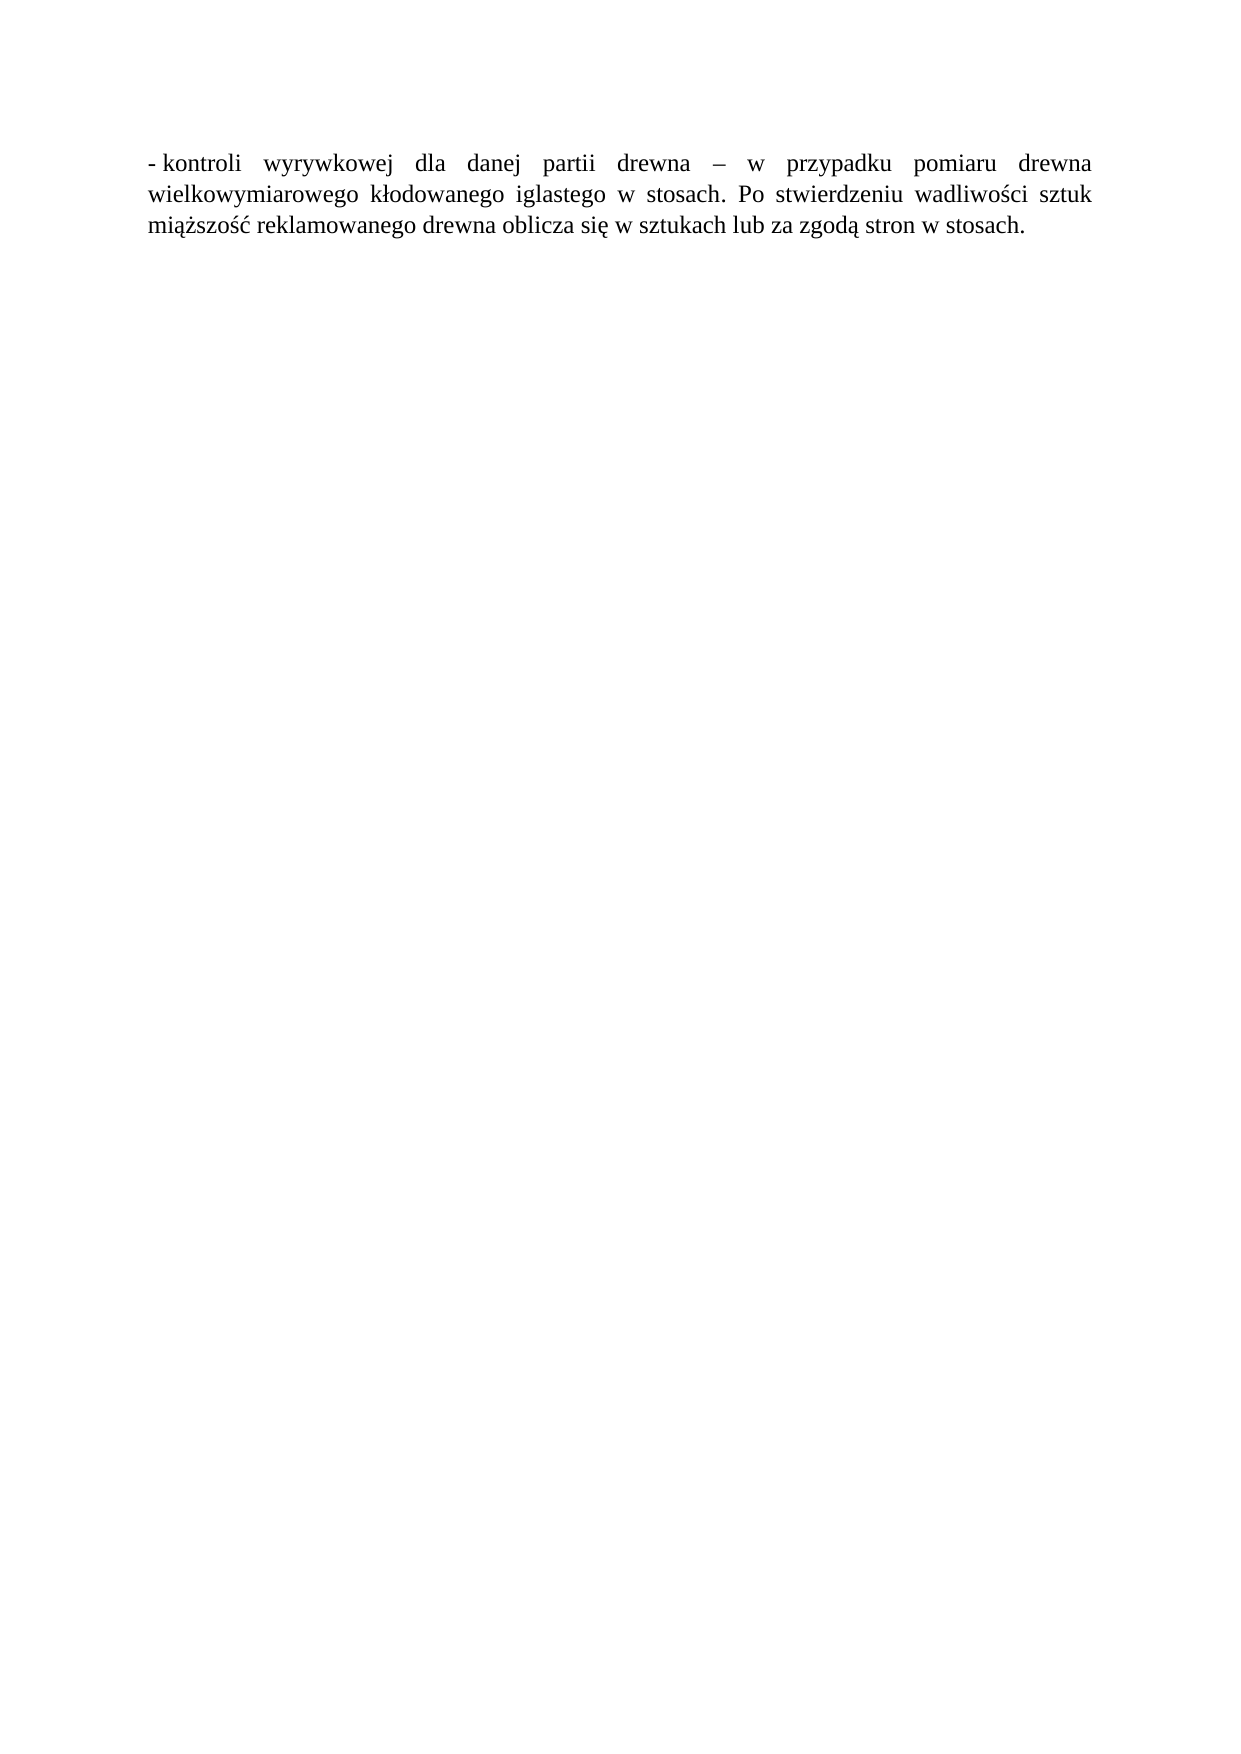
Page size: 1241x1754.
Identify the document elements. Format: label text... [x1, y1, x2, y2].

text - kontroli wyrywkowej dla danej partii drewna – w przypadku pomiaru drewna wielkowymiarowego kłodowanego iglastego w stosach. Po stwierdzeniu wadliwości sztuk miąższość reklamowanego drewna oblicza się w sztukach lub za zgodą stron w stosach. [148, 148, 1093, 238]
